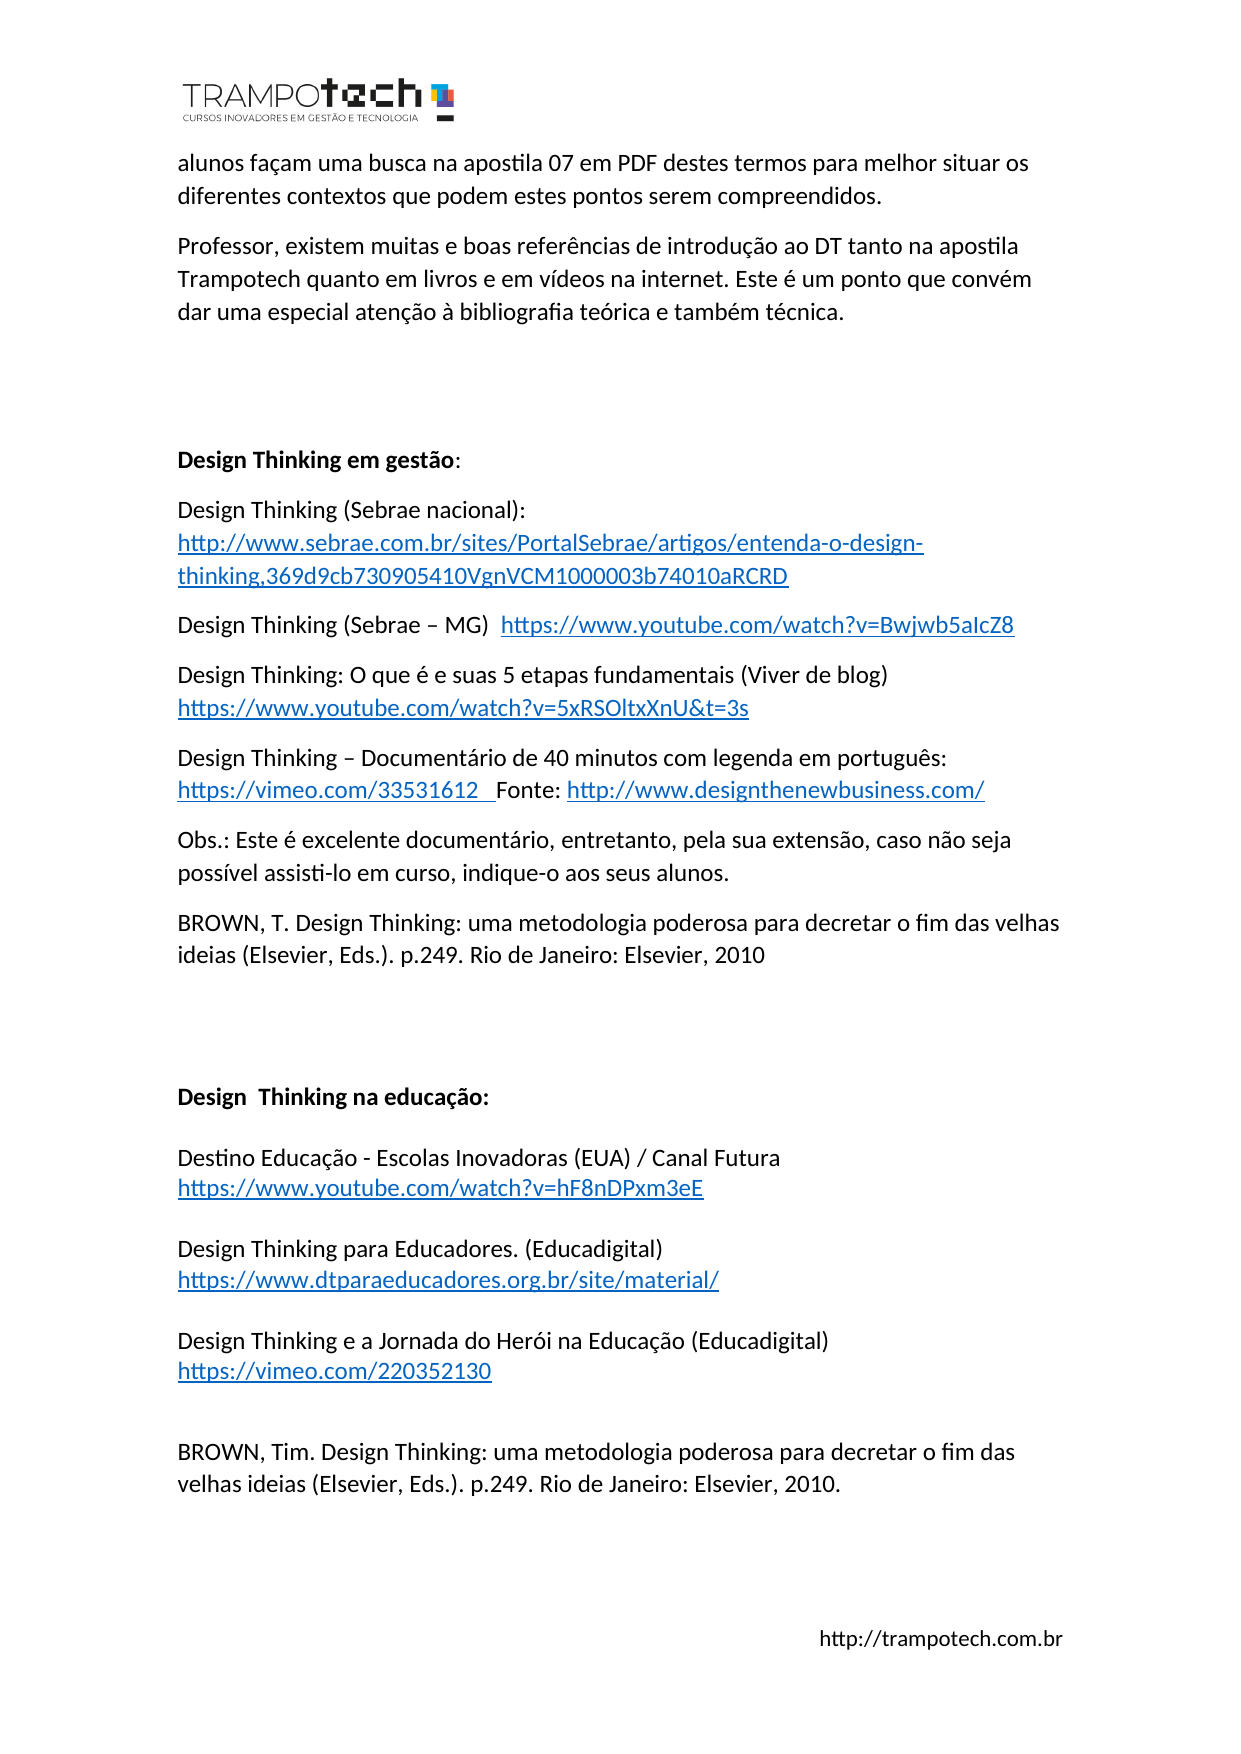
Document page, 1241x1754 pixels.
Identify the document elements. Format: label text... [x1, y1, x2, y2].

text Destino Educação - Escolas Inovadoras (EUA) / Canal Futura [177, 1142, 1063, 1172]
text BROWN, T. Design Thinking: uma metodologia poderosa para decretar o fim das velhas ideias (Elsevier, Eds.). p.249. Rio de Janeiro: Elsevier, 2010 [177, 907, 1063, 970]
text Professor, existem muitas e boas referências de introdução ao DT tanto na apostila Trampotech quanto em livros e em vídeos na internet. Este é um ponto que convém dar uma especial atenção à bibliografia teórica e também técnica. [177, 230, 1063, 326]
picture [177, 73, 460, 128]
text Design Thinking (Sebrae nacional): http://www.sebrae.com.br/sites/PortalSebrae/artigos/entenda-o-design-thinking,369d9cb730905410VgnVCM1000003b74010aRCRD [177, 494, 1063, 591]
text Design Thinking para Educadores. (Educadigital) [177, 1233, 1063, 1264]
text https://www.dtparaeducadores.org.br/site/material/ [177, 1264, 1063, 1294]
text Design Thinking e a Jornada do Herói na Educação (Educadigital) [177, 1325, 1063, 1356]
text Obs.: Este é excelente documentário, entretanto, pela sua extensão, caso não seja possível assisti-lo em curso, indique-o aos seus alunos. [177, 824, 1063, 888]
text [177, 148, 1063, 211]
text Design Thinking em gestão: [177, 445, 1063, 475]
text https://www.youtube.com/watch?v=hF8nDPxm3eE [177, 1172, 1063, 1203]
text Design Thinking na educação: [177, 1081, 1063, 1111]
text BROWN, Tim. Design Thinking: uma metodologia poderosa para decretar o fim das velhas ideias (Elsevier, Eds.). p.249. Rio de Janeiro: Elsevier, 2010. [177, 1436, 1063, 1499]
text Design Thinking: O que é e suas 5 etapas fundamentais (Viver de blog) https://www.youtube.com/watch?v=5xRSOltxXnU&t=3s [177, 659, 1063, 723]
text Design Thinking (Sebrae – MG) https://www.youtube.com/watch?v=Bwjwb5aIcZ8 [177, 610, 1063, 640]
text Design Thinking – Documentário de 40 minutos com legenda em português: https://vimeo.com/33531612 Fonte: http://www.designthenewbusiness.com/ [177, 742, 1063, 805]
text https://vimeo.com/220352130 [177, 1356, 1063, 1386]
